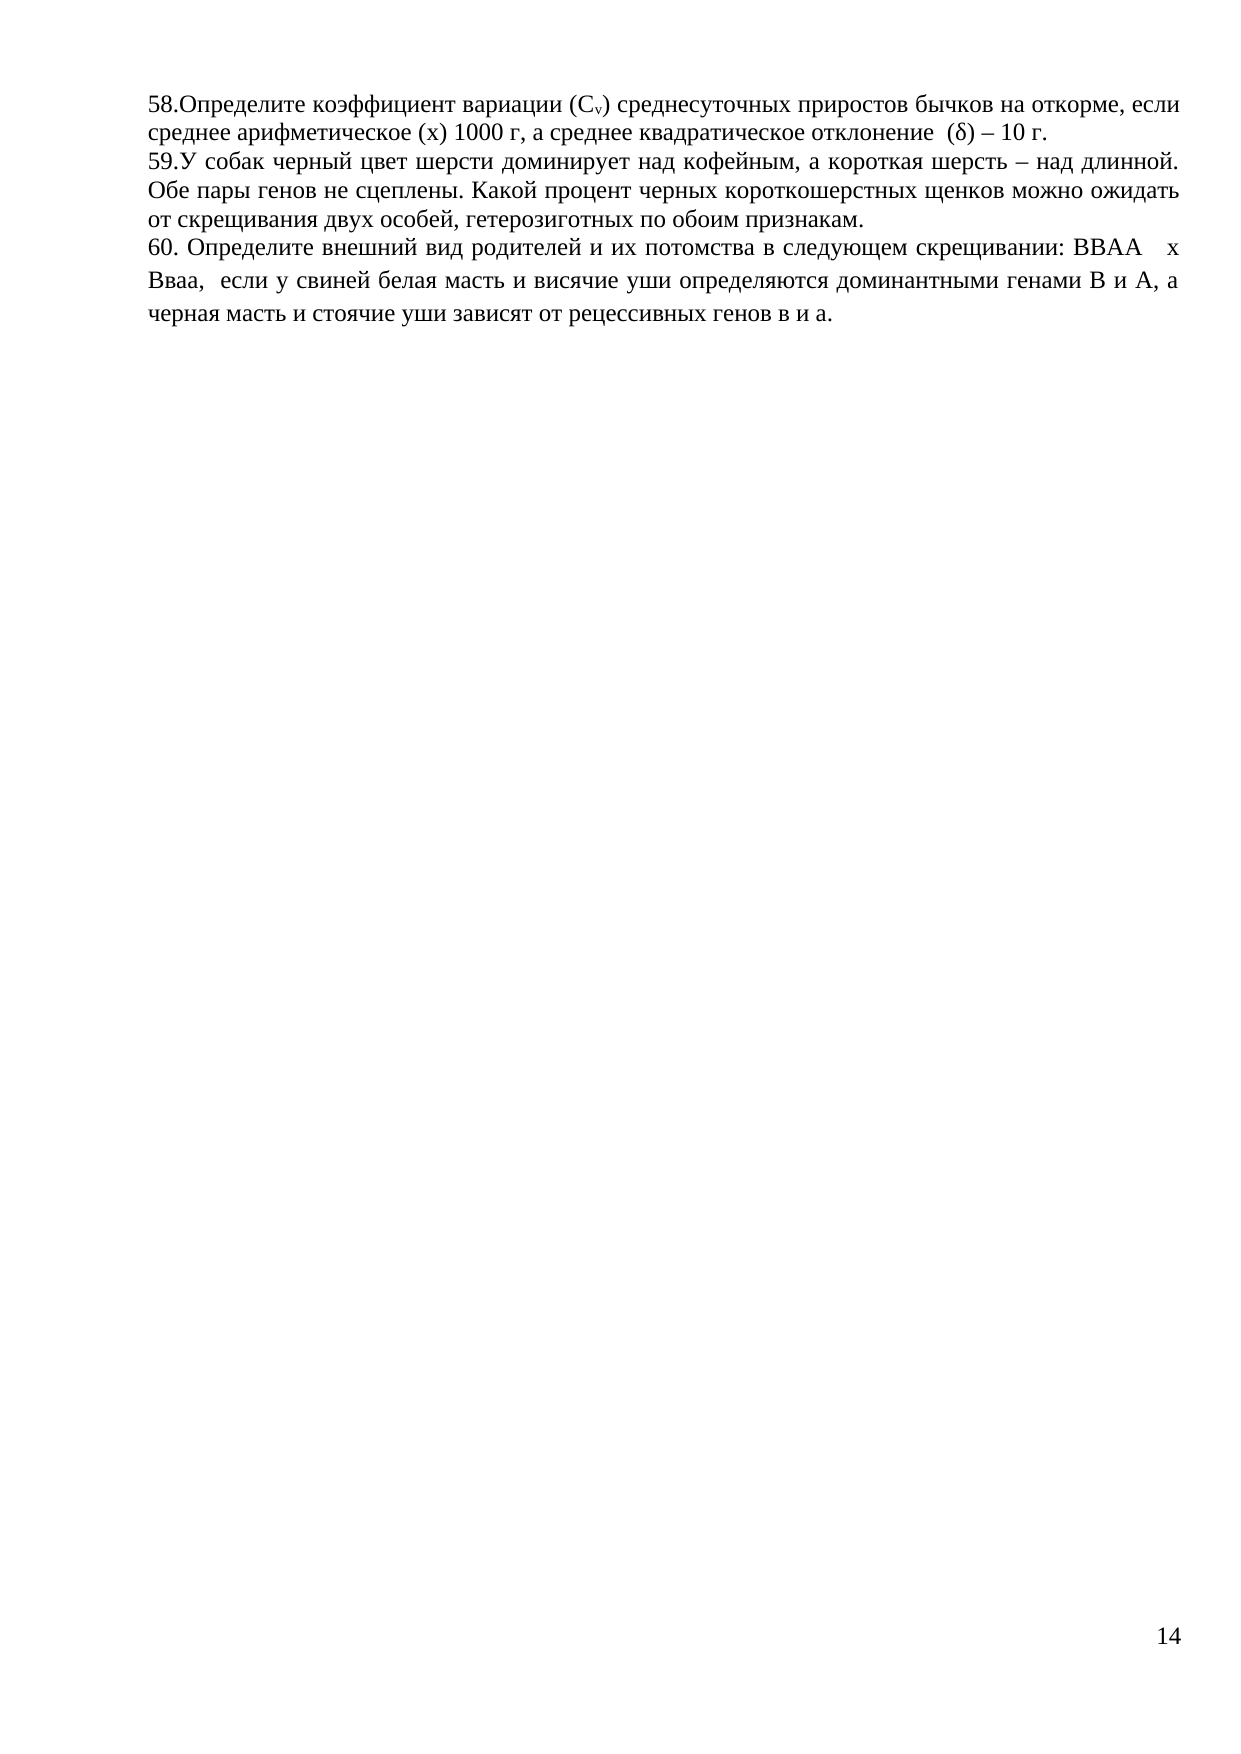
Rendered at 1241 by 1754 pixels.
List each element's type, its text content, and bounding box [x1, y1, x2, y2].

text 59.У собак черный цвет шерсти доминирует над кофейным, а короткая шерсть – над длинной. Обе пары генов не сцеплены. Какой процент черных короткошерстных щенков можно ожидать от скрещивания двух особей, гетерозиготных по обоим признакам. [148, 146, 1181, 232]
text 60. Определите внешний вид родителей и их потомства в следующем скрещивании: ВВАА х Вваа, если у свиней белая масть и висячие уши определяются доминантными генами В и А, а черная масть и стоячие уши зависят от рецессивных генов в и а. [148, 232, 1181, 327]
text 58.Определите коэффициент вариации (Сv) среднесуточных приростов бычков на откорме, если среднее арифметическое (х) 1000 г, а среднее квадратическое отклонение (δ) – 10 г. [148, 89, 1181, 146]
